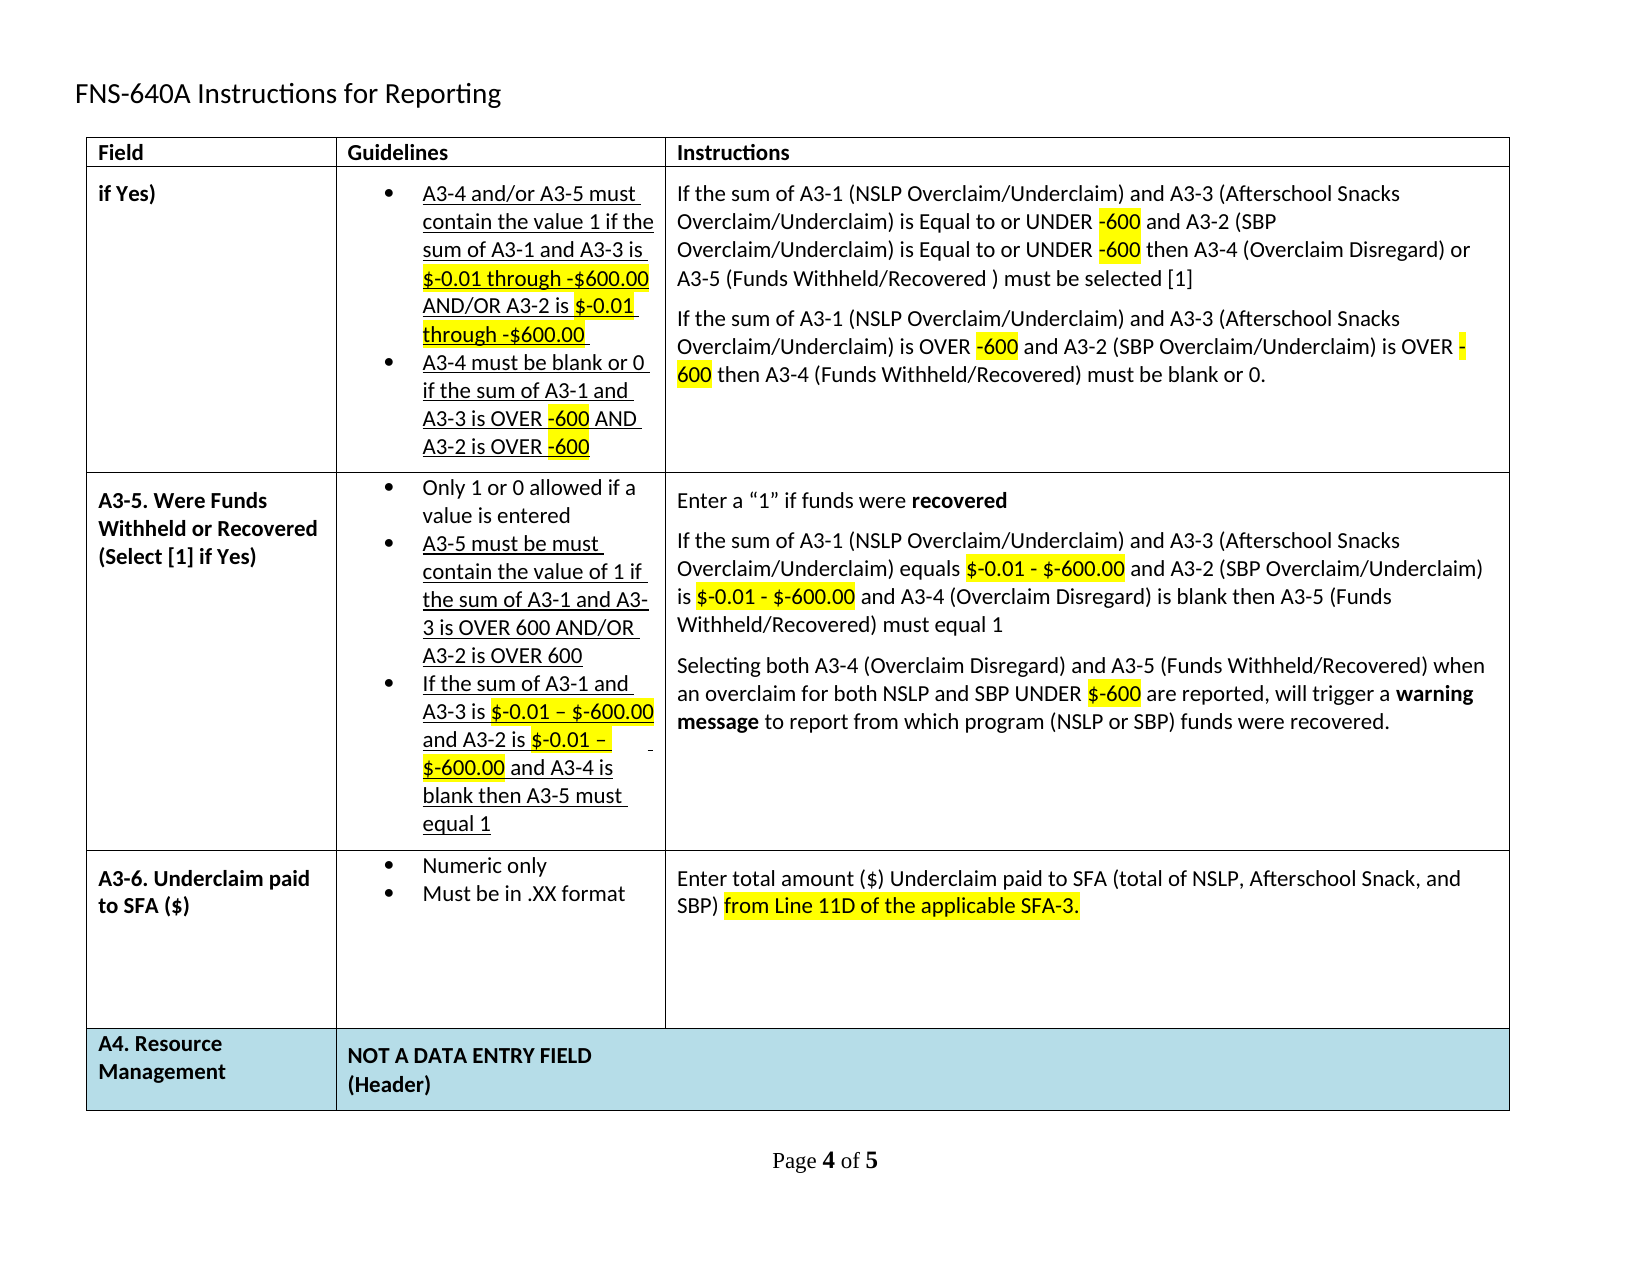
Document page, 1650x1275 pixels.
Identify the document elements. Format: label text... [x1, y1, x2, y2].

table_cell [337, 167, 665, 472]
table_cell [87, 167, 336, 472]
table_cell Enter a “1” if funds were recovered If the sum of A3-1 (NSLP Overclaim/Underclaim) and A3-3 (Afterschool Snacks Overclaim/Underclaim) equals $-0.01 - $-600.00 and A3-2 (SBP Overclaim/Underclaim) is $-0.01 - $-600.00 and A3-4 (Overclaim Disregard) is blank then A3-5 (Funds Withheld/Recovered) must equal 1 Selecting both A3-4 (Overclaim Disregard) and A3-5 (Funds Withheld/Recovered) when an overclaim for both NSLP and SBP UNDER $-600 are reported, will trigger a warning message to report from which program (NSLP or SBP) funds were recovered. [666, 473, 1509, 850]
table_cell A4. Resource Management [87, 1029, 336, 1110]
table_cell Enter total amount ($) Underclaim paid to SFA (total of NSLP, Afterschool Snack, and SBP) from Line 11D of the applicable SFA-3. [666, 851, 1509, 1028]
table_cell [666, 167, 1509, 472]
table_cell [666, 1029, 1509, 1110]
table_cell A3-5. Were Funds Withheld or Recovered (Select [1] if Yes) [87, 473, 336, 850]
table_cell Numeric only Must be in .XX format [337, 851, 665, 1028]
table_cell A3-6. Underclaim paid to SFA ($) [87, 851, 336, 1028]
table_cell Only 1 or 0 allowed if a value is entered A3-5 must be must contain the value of 1 if the sum of A3-1 and A3-3 is OVER 600 AND/OR A3-2 is OVER 600 If the sum of A3-1 and A3-3 is $-0.01 – $-600.00 and A3-2 is $-0.01 – $-600.00 and A3-4 is blank then A3-5 must equal 1 [337, 473, 665, 850]
table_header Field [87, 138, 336, 166]
table_header Instructions [666, 138, 1509, 166]
table_header Guidelines [337, 138, 665, 166]
table_cell NOT A DATA ENTRY FIELD (Header) [337, 1029, 666, 1110]
